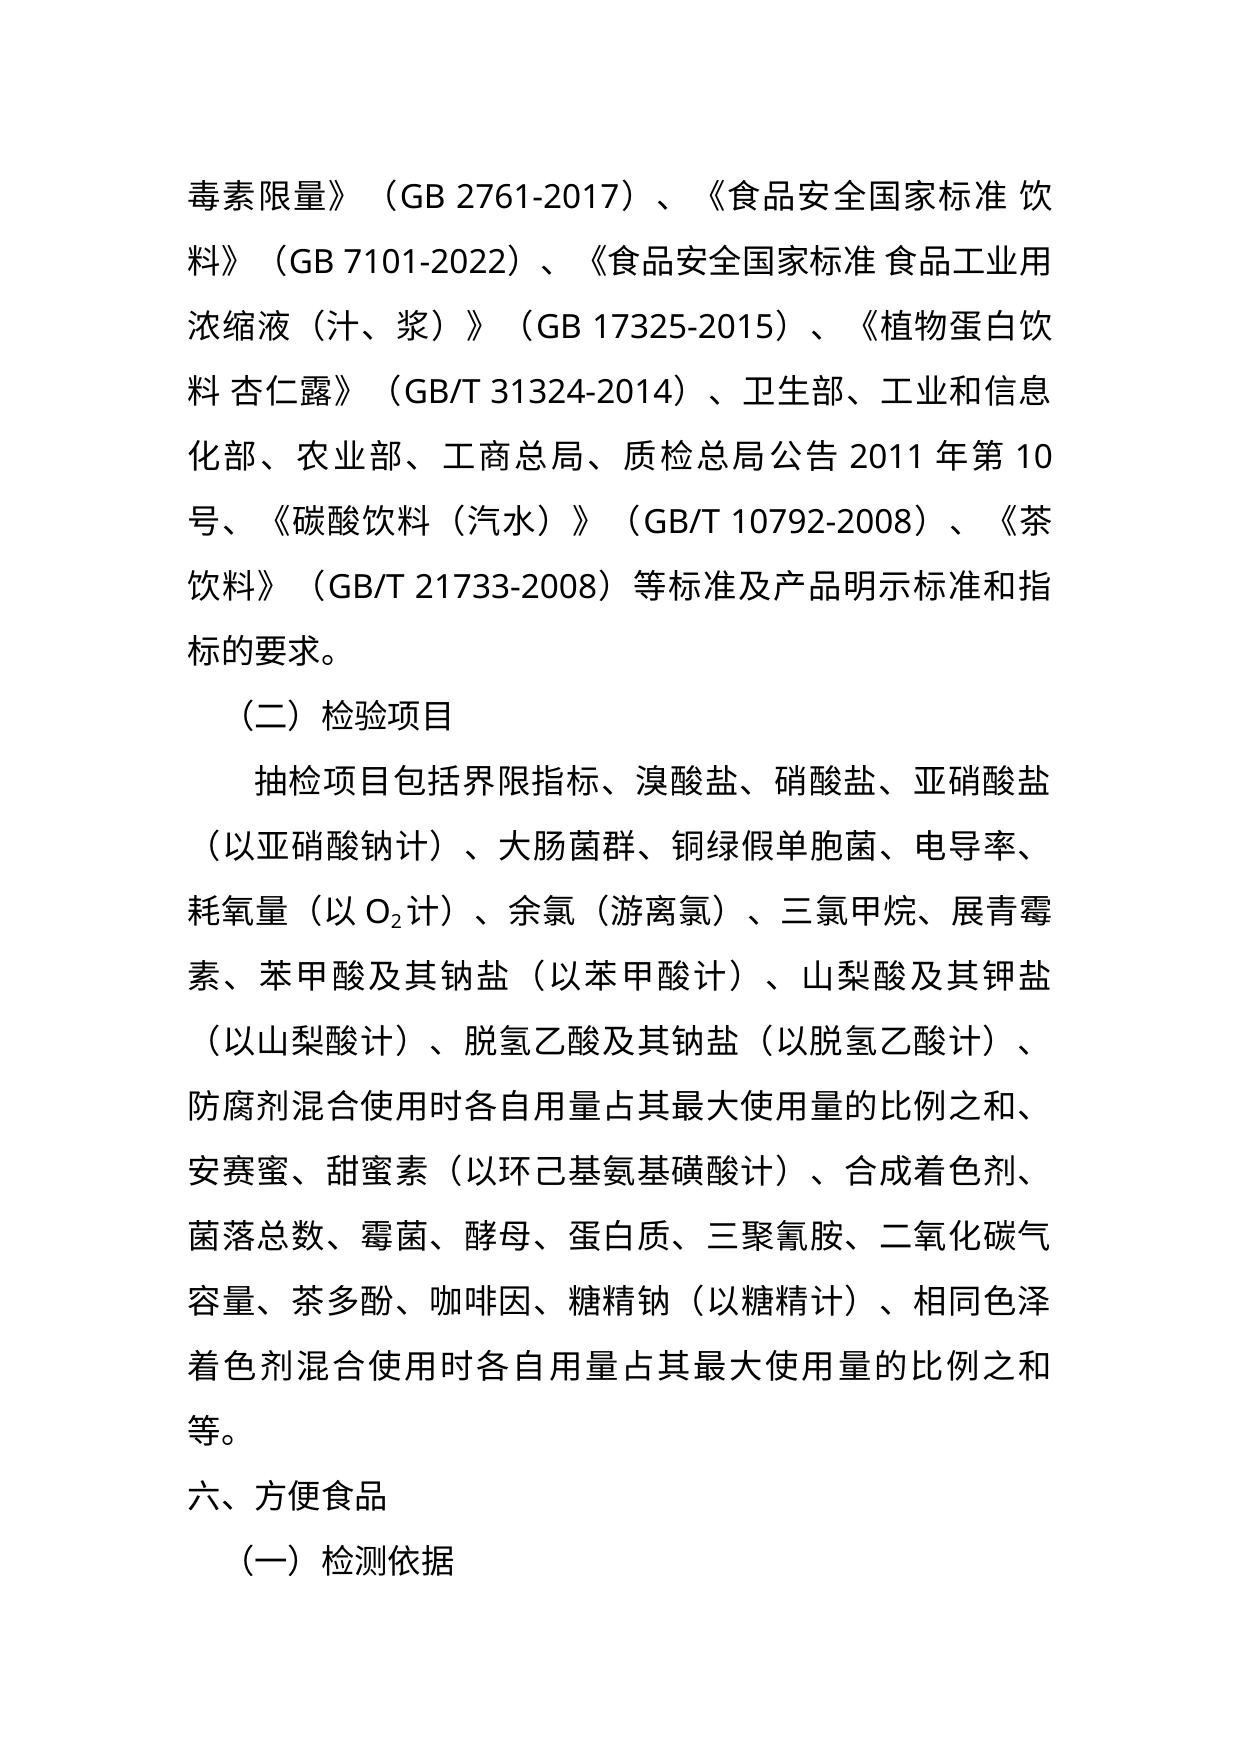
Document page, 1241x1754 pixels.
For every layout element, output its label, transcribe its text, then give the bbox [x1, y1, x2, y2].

subtitle 六、方便食品 [187, 1462, 1053, 1527]
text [187, 162, 1053, 682]
text （一）检测依据 [187, 1527, 1053, 1592]
text 抽检项目包括界限指标、溴酸盐、硝酸盐、亚硝酸盐（以亚硝酸钠计）、大肠菌群、铜绿假单胞菌、电导率、耗氧量（以O2计）、余氯（游离氯）、三氯甲烷、展青霉素、苯甲酸及其钠盐（以苯甲酸计）、山梨酸及其钾盐（以山梨酸计）、脱氢乙酸及其钠盐（以脱氢乙酸计）、防腐剂混合使用时各自用量占其最大使用量的比例之和、安赛蜜、甜蜜素（以环己基氨基磺酸计）、合成着色剂、菌落总数、霉菌、酵母、蛋白质、三聚氰胺、二氧化碳气容量、茶多酚、咖啡因、糖精钠（以糖精计）、相同色泽着色剂混合使用时各自用量占其最大使用量的比例之和等。 [187, 747, 1053, 1462]
text （二）检验项目 [187, 682, 1053, 747]
